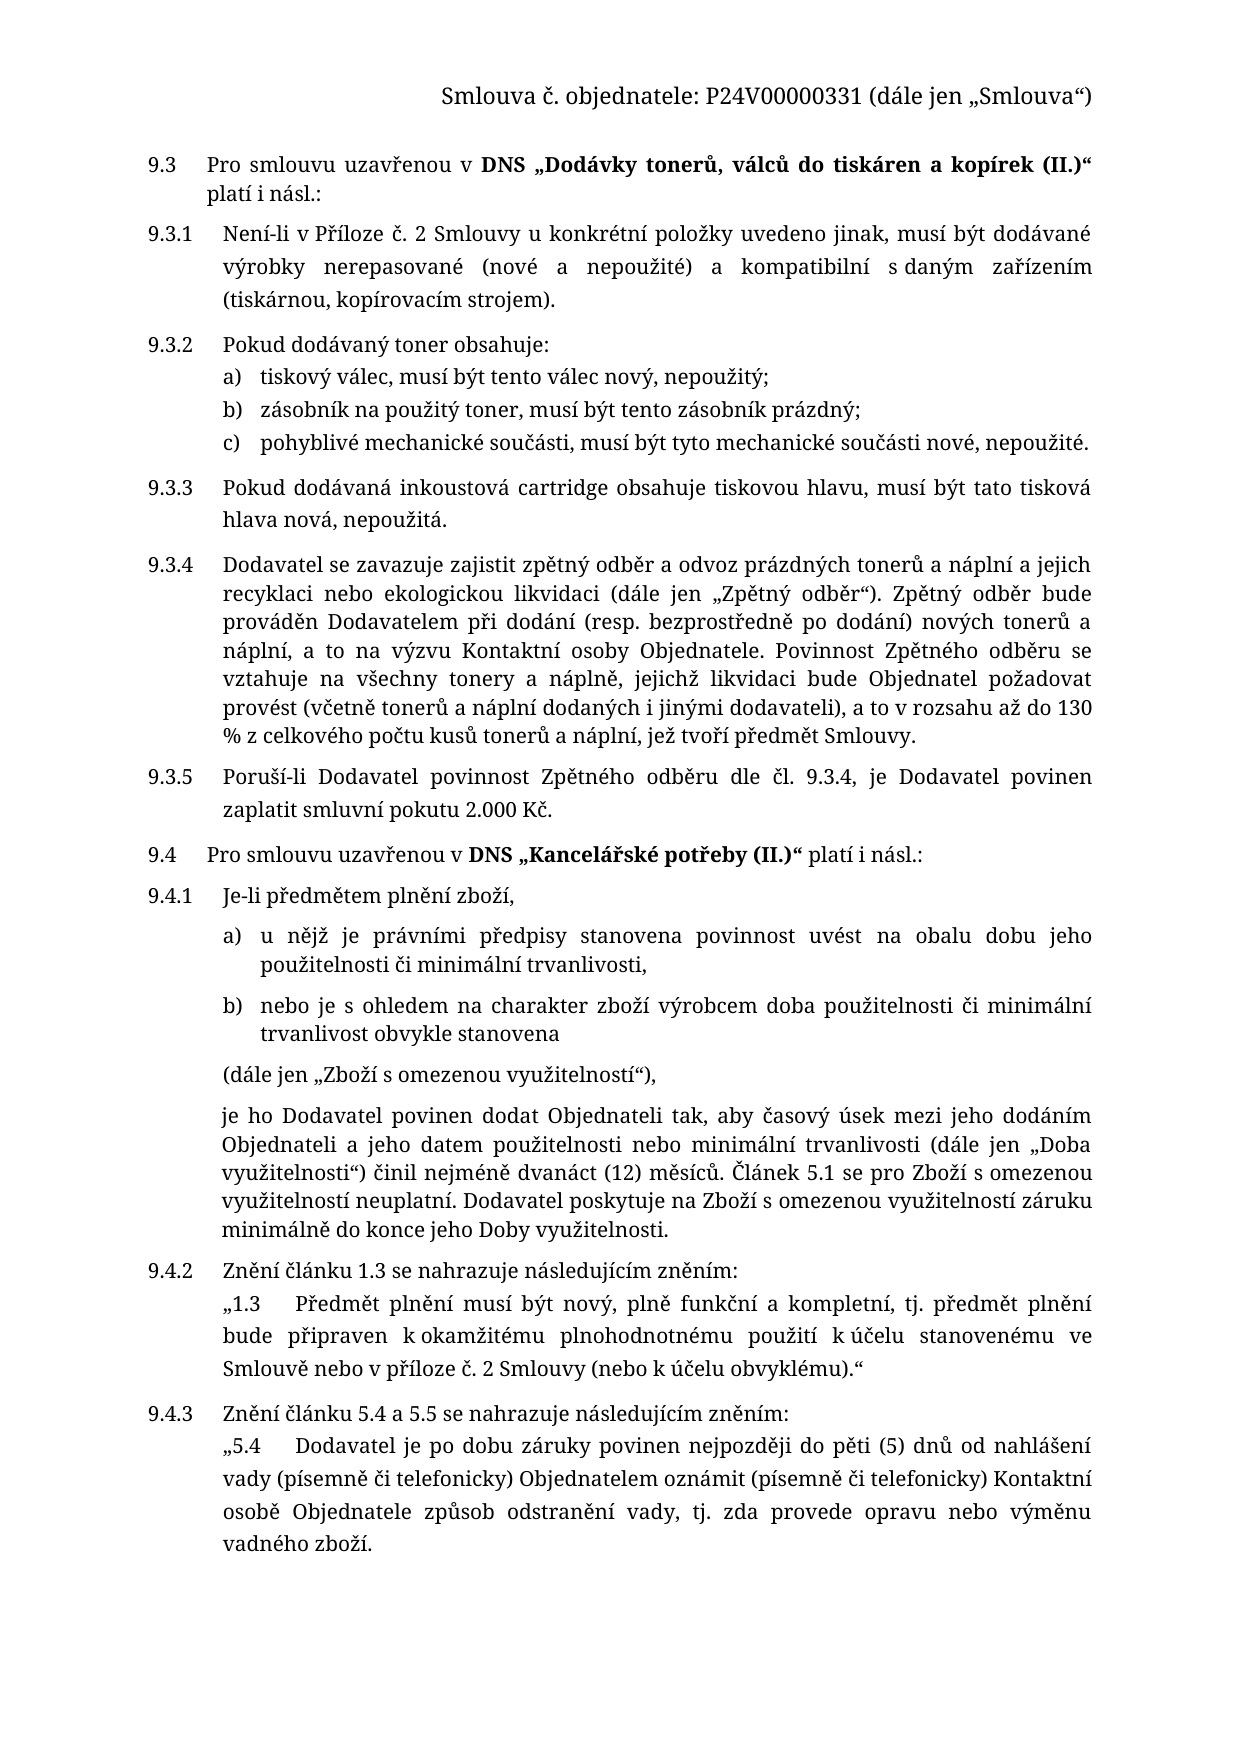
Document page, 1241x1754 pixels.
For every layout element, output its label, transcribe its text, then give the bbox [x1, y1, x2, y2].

list Není-li v Příloze č. 2 Smlouvy u konkrétní položky uvedeno jinak, musí být dodávané výrobky nerepasované (nové a nepoužité) a kompatibilní s daným zařízením (tiskárnou, kopírovacím strojem). [148, 219, 1093, 313]
list tiskový válec, musí být tento válec nový, nepoužitý; [223, 362, 1093, 391]
list Znění článku 5.4 a 5.5 se nahrazuje následujícím zněním: [148, 1399, 1093, 1427]
list Dodavatel se zavazuje zajistit zpětný odběr a odvoz prázdných tonerů a náplní a jejich recyklaci nebo ekologickou likvidaci (dále jen „Zpětný odběr“). Zpětný odběr bude prováděn Dodavatelem při dodání (resp. bezprostředně po dodání) nových tonerů a náplní, a to na výzvu Kontaktní osoby Objednatele. Povinnost Zpětného odběru se vztahuje na všechny tonery a náplně, jejichž likvidaci bude Objednatel požadovat provést (včetně tonerů a náplní dodaných i jinými dodavateli), a to v rozsahu až do 130 % z celkového počtu kusů tonerů a náplní, jež tvoří předmět Smlouvy. [148, 551, 1093, 749]
text je ho Dodavatel povinen dodat Objednateli tak, aby časový úsek mezi jeho dodáním Objednateli a jeho datem použitelnosti nebo minimální trvanlivosti (dále jen „Doba využitelnosti“) činil nejméně dvanáct (12) měsíců. Článek 5.1 se pro Zboží s omezenou využitelností neuplatní. Dodavatel poskytuje na Zboží s omezenou využitelností záruku minimálně do konce jeho Doby využitelnosti. [221, 1101, 1093, 1243]
list Pro smlouvu uzavřenou v DNS „Kancelářské potřeby (II.)“ platí i násl.: [148, 840, 1093, 868]
list Znění článku 1.3 se nahrazuje následujícím zněním: [148, 1256, 1093, 1284]
list Je-li předmětem plnění zboží, [148, 881, 1093, 909]
list nebo je s ohledem na charakter zboží výrobcem doba použitelnosti či minimální trvanlivost obvykle stanovena [223, 991, 1093, 1048]
list „1.3 Předmět plnění musí být nový, plně funkční a kompletní, tj. předmět plnění bude připraven k okamžitému plnohodnotnému použití k účelu stanovenému ve Smlouvě nebo v příloze č. 2 Smlouvy (nebo k účelu obvyklému).“ [223, 1289, 1093, 1382]
list Pro smlouvu uzavřenou v DNS „Dodávky tonerů, válců do tiskáren a kopírek (II.)“ platí i násl.: [148, 150, 1093, 207]
list „5.4 Dodavatel je po dobu záruky povinen nejpozději do pěti (5) dnů od nahlášení vady (písemně či telefonicky) Objednatelem oznámit (písemně či telefonicky) Kontaktní osobě Objednatele způsob odstranění vady, tj. zda provede opravu nebo výměnu vadného zboží. [223, 1432, 1093, 1558]
list pohyblivé mechanické součásti, musí být tyto mechanické součásti nové, nepoužité. [223, 428, 1093, 456]
list Pokud dodávaná inkoustová cartridge obsahuje tiskovou hlavu, musí být tato tisková hlava nová, nepoužitá. [148, 473, 1093, 534]
list zásobník na použitý toner, musí být tento zásobník prázdný; [223, 395, 1093, 423]
text (dále jen „Zboží s omezenou využitelností“), [223, 1060, 1093, 1089]
list u nějž je právními předpisy stanovena povinnost uvést na obalu dobu jeho použitelnosti či minimální trvanlivosti, [223, 922, 1093, 978]
list Pokud dodávaný toner obsahuje: [148, 330, 1093, 358]
list Poruší-li Dodavatel povinnost Zpětného odběru dle čl. 9.3.4, je Dodavatel povinen zaplatit smluvní pokutu 2.000 Kč. [148, 762, 1093, 823]
